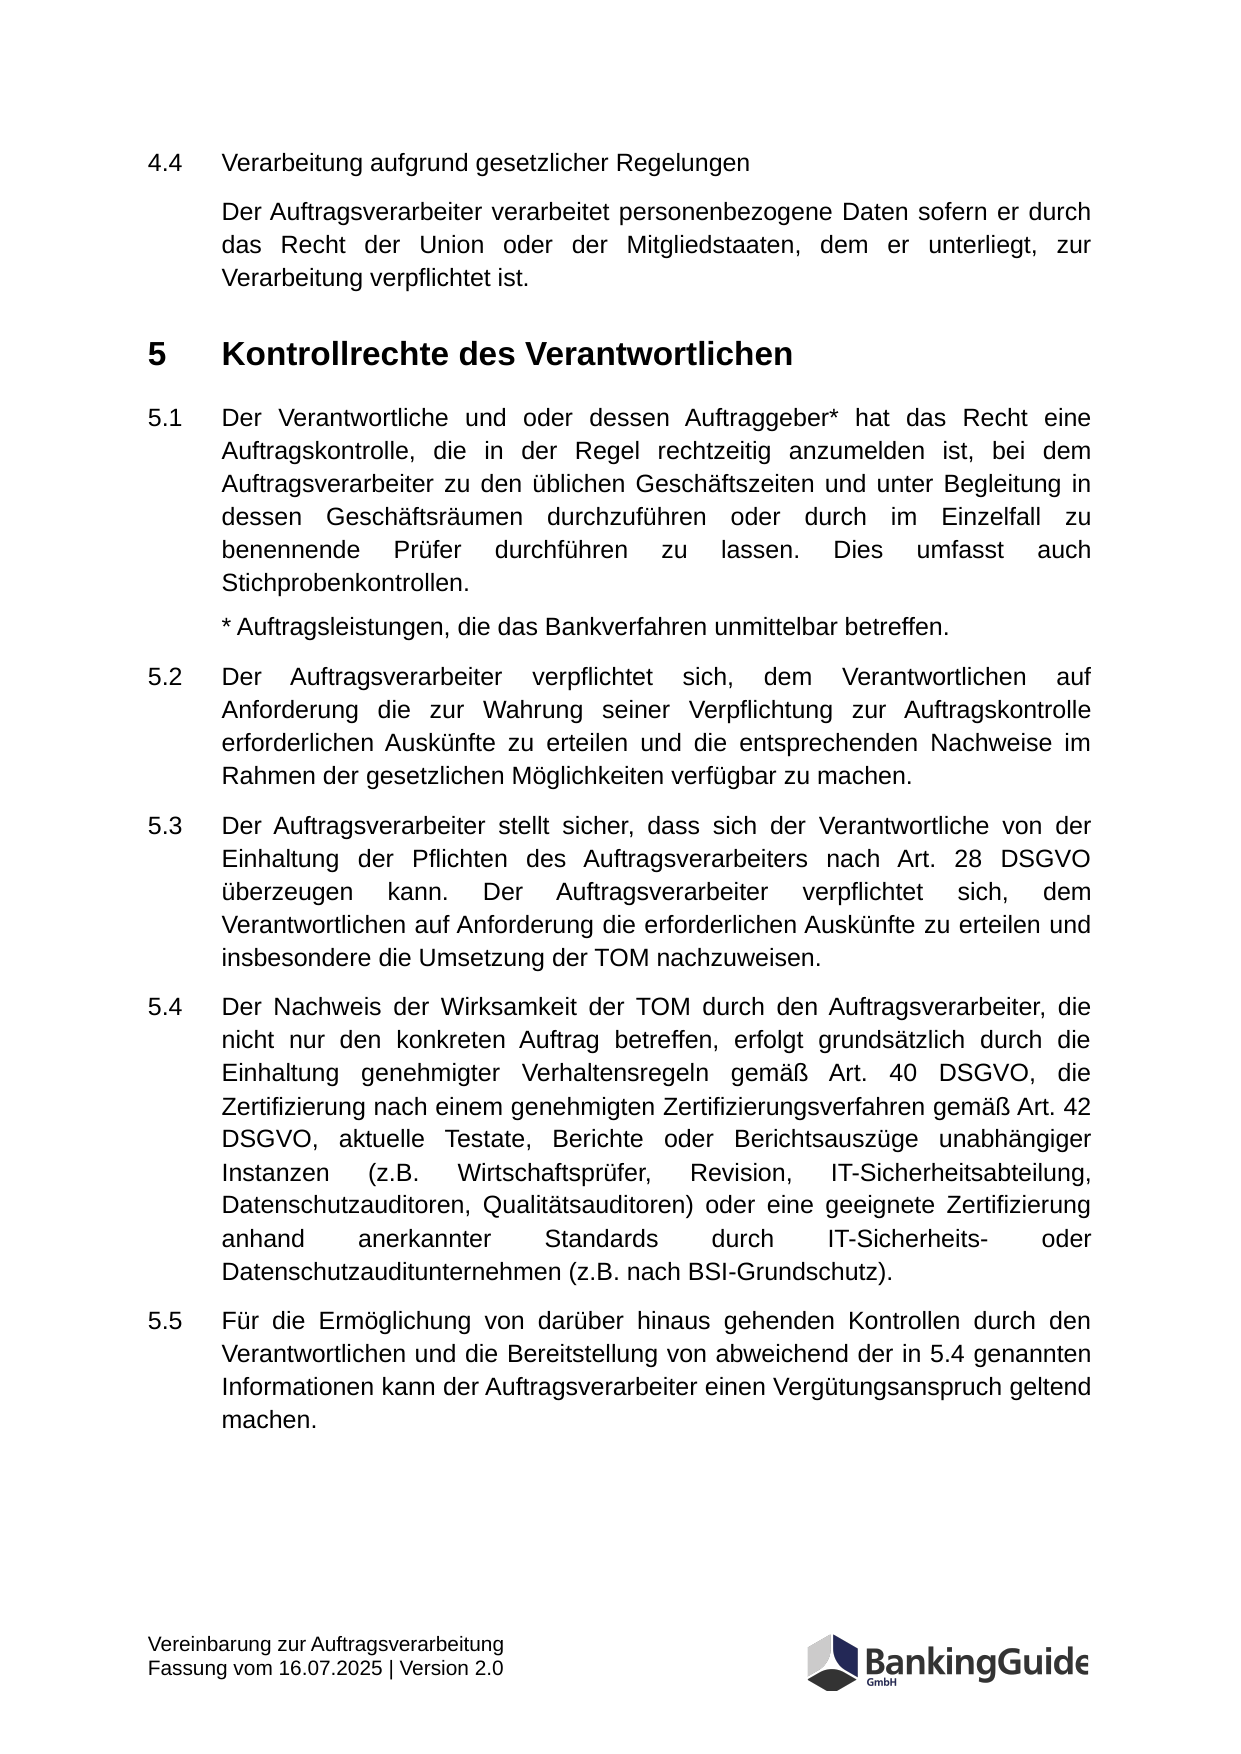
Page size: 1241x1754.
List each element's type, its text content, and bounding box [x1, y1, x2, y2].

text Der Auftragsverarbeiter verarbeitet personenbezogene Daten sofern er durch das Recht der Union oder der Mitgliedstaaten, dem er unterliegt, zur Verarbeitung verpflichtet ist. [148, 197, 1093, 292]
text 5.4 Der Nachweis der Wirksamkeit der TOM durch den Auftragsverarbeiter, die nicht nur den konkreten Auftrag betreffen, erfolgt grundsätzlich durch die Einhaltung genehmigter Verhaltensregeln gemäß Art. 40 DSGVO, die Zertifizierung nach einem genehmigten Zertifizierungsverfahren gemäß Art. 42 DSGVO, aktuelle Testate, Berichte oder Berichtsauszüge unabhängiger Instanzen (z.B. Wirtschaftsprüfer, Revision, IT-Sicherheitsabteilung, Datenschutzauditoren, Qualitätsauditoren) oder eine geeignete Zertifizierung anhand anerkannter Standards durch IT-Sicherheits- oder Datenschutzauditunternehmen (z.B. nach BSI-Grundschutz). [148, 992, 1093, 1285]
text 4.4 Verarbeitung aufgrund gesetzlicher Regelungen [148, 148, 1093, 176]
picture [806, 1634, 1088, 1691]
text 5.3 Der Auftragsverarbeiter stellt sicher, dass sich der Verantwortliche von der Einhaltung der Pflichten des Auftragsverarbeiters nach Art. 28 DSGVO überzeugen kann. Der Auftragsverarbeiter verpflichtet sich, dem Verantwortlichen auf Anforderung die erforderlichen Auskünfte zu erteilen und insbesondere die Umsetzung der TOM nachzuweisen. [148, 811, 1093, 971]
text 5.5 Für die Ermöglichung von darüber hinaus gehenden Kontrollen durch den Verantwortlichen und die Bereitstellung von abweichend der in 5.4 genannten Informationen kann der Auftragsverarbeiter einen Vergütungsanspruch geltend machen. [148, 1306, 1093, 1434]
text 5.2 Der Auftragsverarbeiter verpflichtet sich, dem Verantwortlichen auf Anforderung die zur Wahrung seiner Verpflichtung zur Auftragskontrolle erforderlichen Auskünfte zu erteilen und die entsprechenden Nachweise im Rahmen der gesetzlichen Möglichkeiten verfügbar zu machen. [148, 662, 1093, 790]
subtitle Kontrollrechte des Verantwortlichen [148, 334, 1093, 372]
text 5.1 Der Verantwortliche und oder dessen Auftraggeber* hat das Recht eine Auftragskontrolle, die in der Regel rechtzeitig anzumelden ist, bei dem Auftragsverarbeiter zu den üblichen Geschäftszeiten und unter Begleitung in dessen Geschäftsräumen durchzuführen oder durch im Einzelfall zu benennende Prüfer durchführen zu lassen. Dies umfasst auch Stichprobenkontrollen. * Auftragsleistungen, die das Bankverfahren unmittelbar betreffen. [148, 403, 1093, 641]
